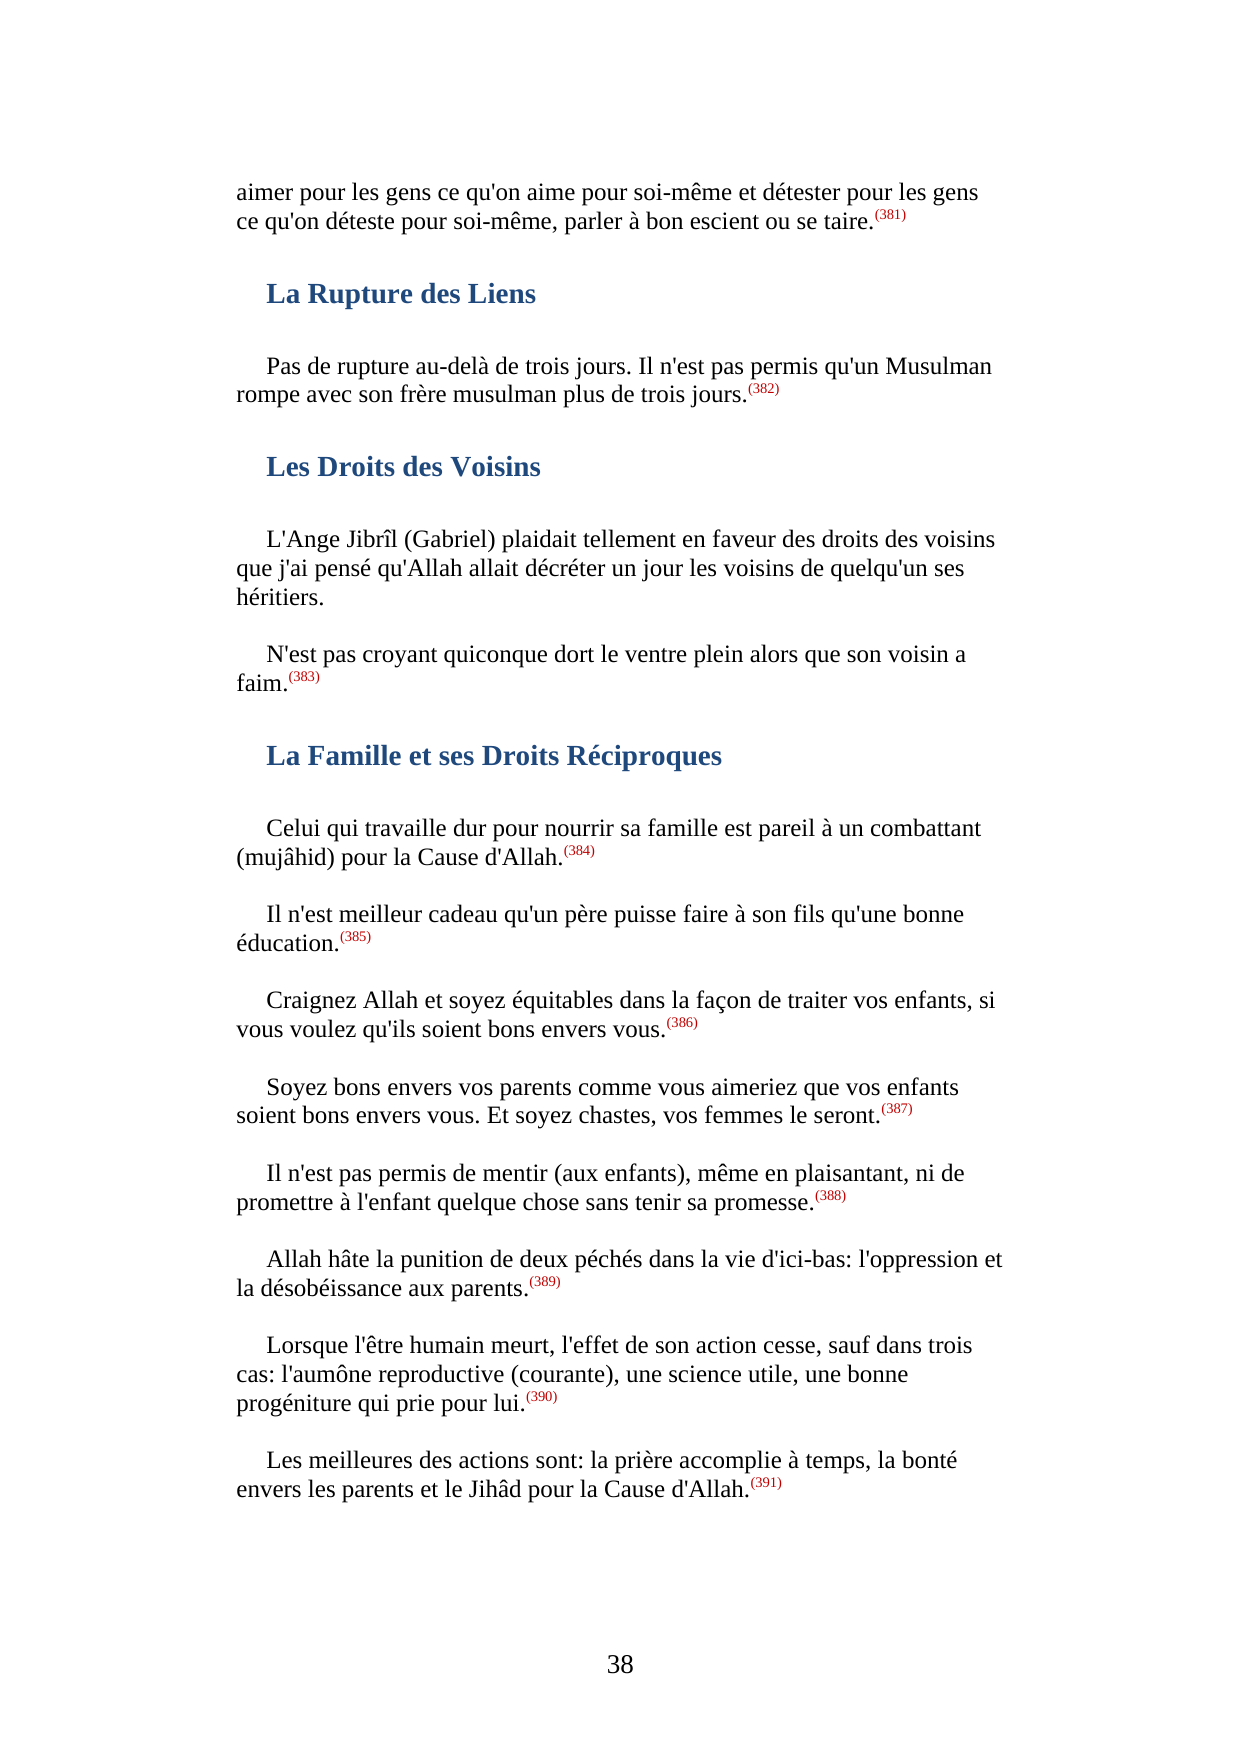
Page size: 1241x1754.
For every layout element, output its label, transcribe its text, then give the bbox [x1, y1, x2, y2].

text Il n'est meilleur cadeau qu'un père puisse faire à son fils qu'une bonne éducation.(385) [236, 899, 1004, 957]
text Il n'est pas permis de mentir (aux enfants), même en plaisantant, ni de promettre à l'enfant quelque chose sans tenir sa promesse.(388) [236, 1158, 1004, 1215]
text Les meilleures des actions sont: la prière accomplie à temps, la bonté envers les parents et le Jihâd pour la Cause d'Allah.(391) [236, 1445, 1004, 1503]
text Craignez Allah et soyez équitables dans la façon de traiter vos enfants, si vous voulez qu'ils soient bons envers vous.(386) [236, 985, 1004, 1043]
text Pas de rupture au-delà de trois jours. Il n'est pas permis qu'un Musulman rompe avec son frère musulman plus de trois jours.(382) [236, 351, 1004, 408]
text L'Ange Jibrîl (Gabriel) plaidait tellement en faveur des droits des voisins que j'ai pensé qu'Allah allait décréter un jour les voisins de quelqu'un ses héritiers. [236, 524, 1004, 611]
subtitle La Rupture des Liens [236, 276, 1004, 309]
text Lorsque l'être humain meurt, l'effet de son action cesse, sauf dans trois cas: l'aumône reproductive (courante), une science utile, une bonne progéniture qui prie pour lui.(390) [236, 1330, 1004, 1417]
text N'est pas croyant quiconque dort le ventre plein alors que son voisin a faim.(383) [236, 639, 1004, 697]
text Celui qui travaille dur pour nourrir sa famille est pareil à un combattant (mujâhid) pour la Cause d'Allah.(384) [236, 813, 1004, 870]
subtitle Les Droits des Voisins [236, 449, 1004, 483]
subtitle La Famille et ses Droits Réciproques [236, 738, 1004, 772]
text Allah hâte la punition de deux péchés dans la vie d'ici-bas: l'oppression et la désobéissance aux parents.(389) [236, 1244, 1004, 1302]
text Soyez bons envers vos parents comme vous aimeriez que vos enfants soient bons envers vous. Et soyez chastes, vos femmes le seront.(387) [236, 1072, 1004, 1129]
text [236, 177, 1004, 235]
